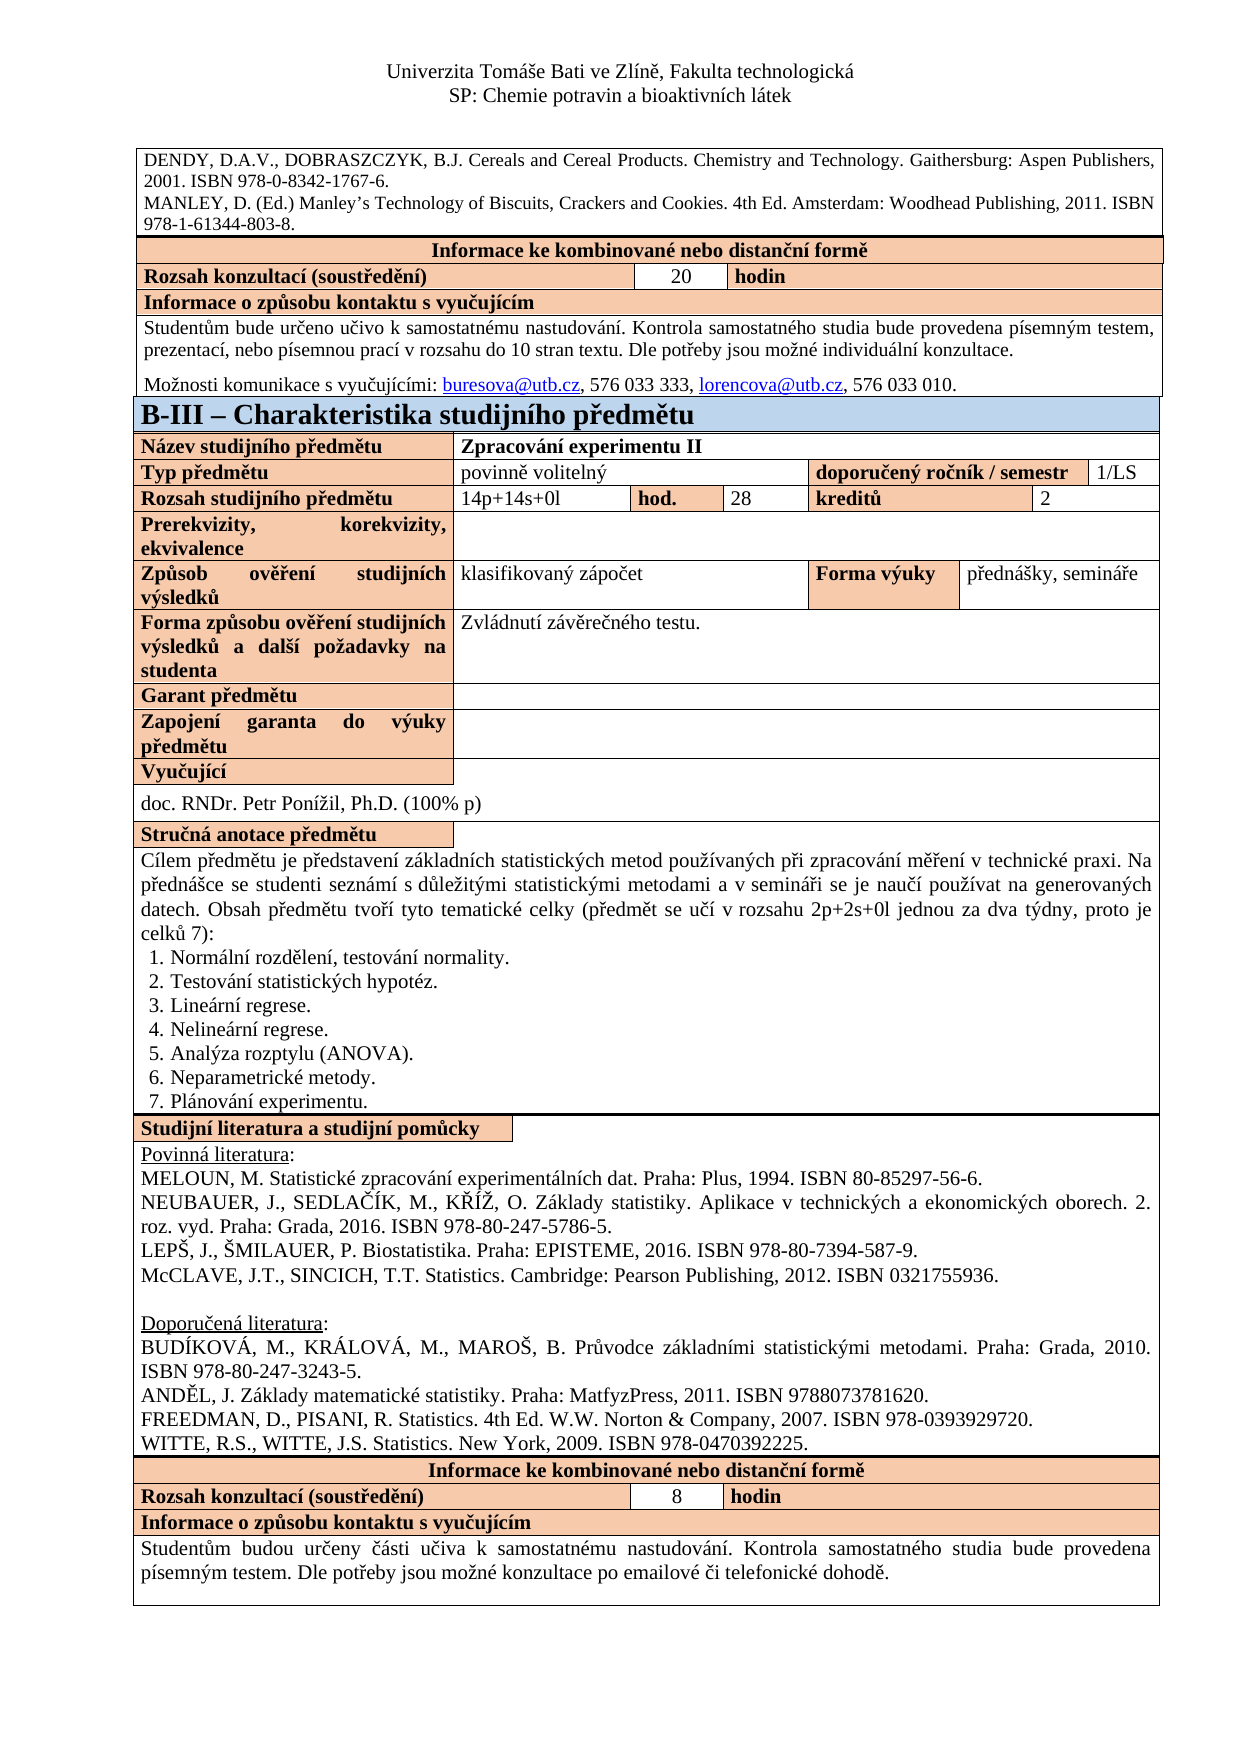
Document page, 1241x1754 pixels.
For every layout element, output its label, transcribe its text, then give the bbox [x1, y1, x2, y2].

table_cell doc. RNDr. Petr Ponížil, Ph.D. (100% p) [134, 784, 1159, 821]
table_cell Rozsah konzultací (soustředění) [134, 1484, 630, 1509]
table_cell 8 [631, 1484, 723, 1509]
table_cell 20 [635, 264, 727, 288]
table_cell hod. [631, 486, 723, 511]
table_cell Zvládnutí závěrečného testu. [454, 610, 1159, 682]
table_cell klasifikovaný zápočet [454, 561, 808, 609]
table_cell Studentům bude určeno učivo k samostatnému nastudování. Kontrola samostatného studia bude provedena písemným testem, prezentací, nebo písemnou prací v rozsahu do 10 stran textu. Dle potřeby jsou možné individuální konzultace. Možnosti komunikace s vyučujícími: buresova@utb.cz, 576 033 333, lorencova@utb.cz, 576 033 010. [137, 316, 1162, 396]
table_cell Název studijního předmětu [134, 434, 453, 459]
table_cell 1/LS [1089, 460, 1159, 485]
table_cell Způsob ověření studijních výsledků [134, 561, 453, 609]
table_cell [454, 759, 1159, 784]
table_cell Zpracování experimentu II [454, 434, 1159, 459]
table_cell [134, 1536, 1159, 1605]
table_cell Rozsah konzultací (soustředění) [137, 264, 634, 288]
table_cell [454, 684, 1159, 708]
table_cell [137, 149, 1162, 235]
table_cell Studijní literatura a studijní pomůcky [134, 1116, 512, 1141]
table_cell [513, 1116, 1159, 1141]
table_cell Garant předmětu [134, 684, 453, 708]
table_cell 28 [724, 486, 808, 511]
table_cell Informace o způsobu kontaktu s vyučujícím [134, 1510, 1159, 1535]
table_cell povinně volitelný [454, 460, 808, 485]
table_cell [454, 710, 1159, 758]
table_cell B-III – Charakteristika studijního předmětu [134, 397, 1159, 431]
table_cell Zapojení garanta do výuky předmětu [134, 710, 453, 758]
table_cell Rozsah studijního předmětu [134, 486, 453, 511]
table_cell přednášky, semináře [960, 561, 1159, 609]
table_cell kreditů [809, 486, 1032, 511]
table_cell doporučený ročník / semestr [809, 460, 1088, 485]
table_cell [454, 822, 1159, 847]
table_cell hodin [728, 264, 1162, 288]
table_cell [454, 512, 1159, 560]
table_cell Cílem předmětu je představení základních statistických metod používaných při zpracování měření v technické praxi. Na přednášce se studenti seznámí s důležitými statistickými metodami a v semináři se je naučí používat na generovaných datech. Obsah předmětu tvoří tyto tematické celky (předmět se učí v rozsahu 2p+2s+0l jednou za dva týdny, proto je celků 7): Normální rozdělení, testování normality. Testování statistických hypotéz. Lineární regrese. Nelineární regrese. Analýza rozptylu (ANOVA). Neparametrické metody. Plánování experimentu. [134, 847, 1159, 1113]
table_cell 2 [1033, 486, 1159, 511]
table_cell 14p+14s+0l [454, 486, 630, 511]
table_cell Informace ke kombinované nebo distanční formě [134, 1458, 1159, 1483]
table_cell Prerekvizity, korekvizity, ekvivalence [134, 512, 453, 560]
table_cell hodin [724, 1484, 1159, 1509]
table_cell Forma způsobu ověření studijních výsledků a další požadavky na studenta [134, 610, 453, 682]
table_cell Stručná anotace předmětu [134, 822, 453, 847]
table_cell Informace ke kombinované nebo distanční formě [137, 238, 1163, 263]
table_cell Typ předmětu [134, 460, 453, 485]
table_cell Informace o způsobu kontaktu s vyučujícím [137, 290, 1162, 314]
table_cell Vyučující [134, 759, 453, 784]
table_cell Povinná literatura: Meloun, M. Statistické zpracování experimentálních dat. Praha: Plus, 1994. ISBN 80-85297-56-6. Neubauer, J., Sedlačík, M., Kříž, O. Základy statistiky. Aplikace v technických a ekonomických oborech. 2. roz. vyd. Praha: Grada, 2016. ISBN 978-80-247-5786-5. Lepš, J., Šmilauer, P. Biostatistika. Praha: EPISTEME, 2016. ISBN 978-80-7394-587-9. McClave, J.T., Sincich, T.T. Statistics. Cambridge: Pearson Publishing, 2012. ISBN 0321755936. Doporučená literatura: Budíková, M., Králová, M., Maroš, B. Průvodce základními statistickými metodami. Praha: Grada, 2010. ISBN 978-80-247-3243-5. Anděl, J. Základy matematické statistiky. Praha: MatfyzPress, 2011. ISBN 9788073781620. Freedman, D., Pisani, R. Statistics. 4th Ed. W.W. Norton & Company, 2007. ISBN 978-0393929720. Witte, R.S., Witte, J.S. Statistics. New York, 2009. ISBN 978-0470392225. [134, 1141, 1159, 1455]
table_cell Forma výuky [809, 561, 959, 609]
